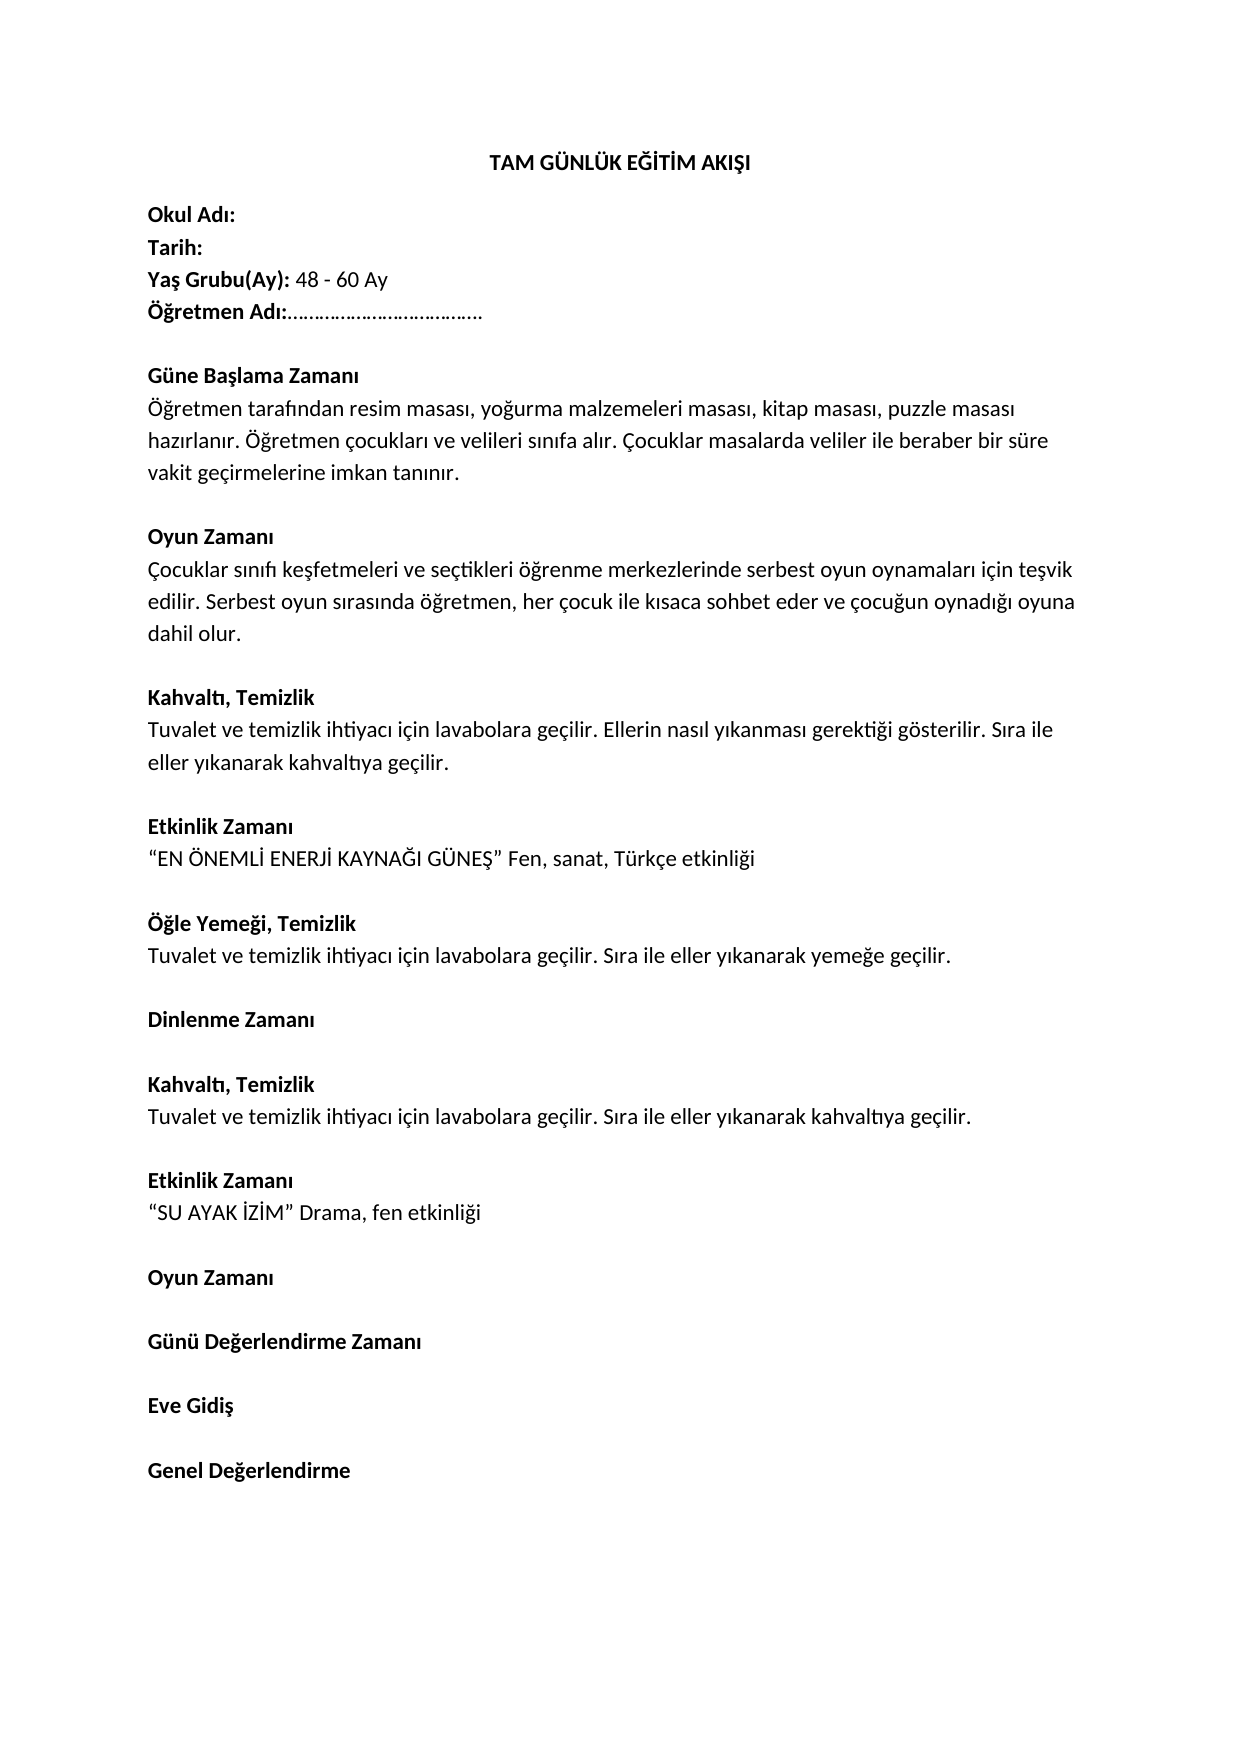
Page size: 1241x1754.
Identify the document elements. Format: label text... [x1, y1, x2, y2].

text Oyun Zamanı [148, 1263, 1093, 1291]
text “EN ÖNEMLİ ENERJİ KAYNAĞI GÜNEŞ” Fen, sanat, Türkçe etkinliği [148, 844, 1093, 872]
text Yaş Grubu(Ay): 48 - 60 Ay [148, 265, 1093, 293]
text “SU AYAK İZİM” Drama, fen etkinliği [148, 1198, 1093, 1226]
text Okul Adı: [148, 201, 1093, 229]
text Dinlenme Zamanı [148, 1005, 1093, 1033]
text Günü Değerlendirme Zamanı [148, 1327, 1093, 1355]
text Eve Gidiş [148, 1392, 1093, 1419]
text Tarih: [148, 233, 1093, 261]
text Etkinlik Zamanı [148, 1166, 1093, 1194]
text Oyun Zamanı [148, 522, 1093, 551]
text TAM GÜNLÜK EĞİTİM AKIŞI [148, 148, 1093, 176]
text Kahvaltı, Temizlik [148, 1070, 1093, 1098]
text Tuvalet ve temizlik ihtiyacı için lavabolara geçilir. Sıra ile eller yıkanarak kahvaltıya geçilir. [148, 1102, 1093, 1130]
text Tuvalet ve temizlik ihtiyacı için lavabolara geçilir. Sıra ile eller yıkanarak yemeğe geçilir. [148, 941, 1093, 969]
text Genel Değerlendirme [148, 1456, 1093, 1484]
text Öğle Yemeği, Temizlik [148, 909, 1093, 937]
text Öğretmen tarafından resim masası, yoğurma malzemeleri masası, kitap masası, puzzle masası hazırlanır. Öğretmen çocukları ve velileri sınıfa alır. Çocuklar masalarda veliler ile beraber bir süre vakit geçirmelerine imkan tanınır. [148, 394, 1093, 486]
text Çocuklar sınıfı keşfetmeleri ve seçtikleri öğrenme merkezlerinde serbest oyun oynamaları için teşvik edilir. Serbest oyun sırasında öğretmen, her çocuk ile kısaca sohbet eder ve çocuğun oynadığı oyuna dahil olur. [148, 555, 1093, 647]
text Kahvaltı, Temizlik [148, 683, 1093, 711]
text Güne Başlama Zamanı [148, 362, 1093, 389]
text Öğretmen Adı:………………………………. [148, 297, 1093, 325]
text Tuvalet ve temizlik ihtiyacı için lavabolara geçilir. Ellerin nasıl yıkanması gerektiği gösterilir. Sıra ile eller yıkanarak kahvaltıya geçilir. [148, 716, 1093, 776]
text Etkinlik Zamanı [148, 812, 1093, 840]
